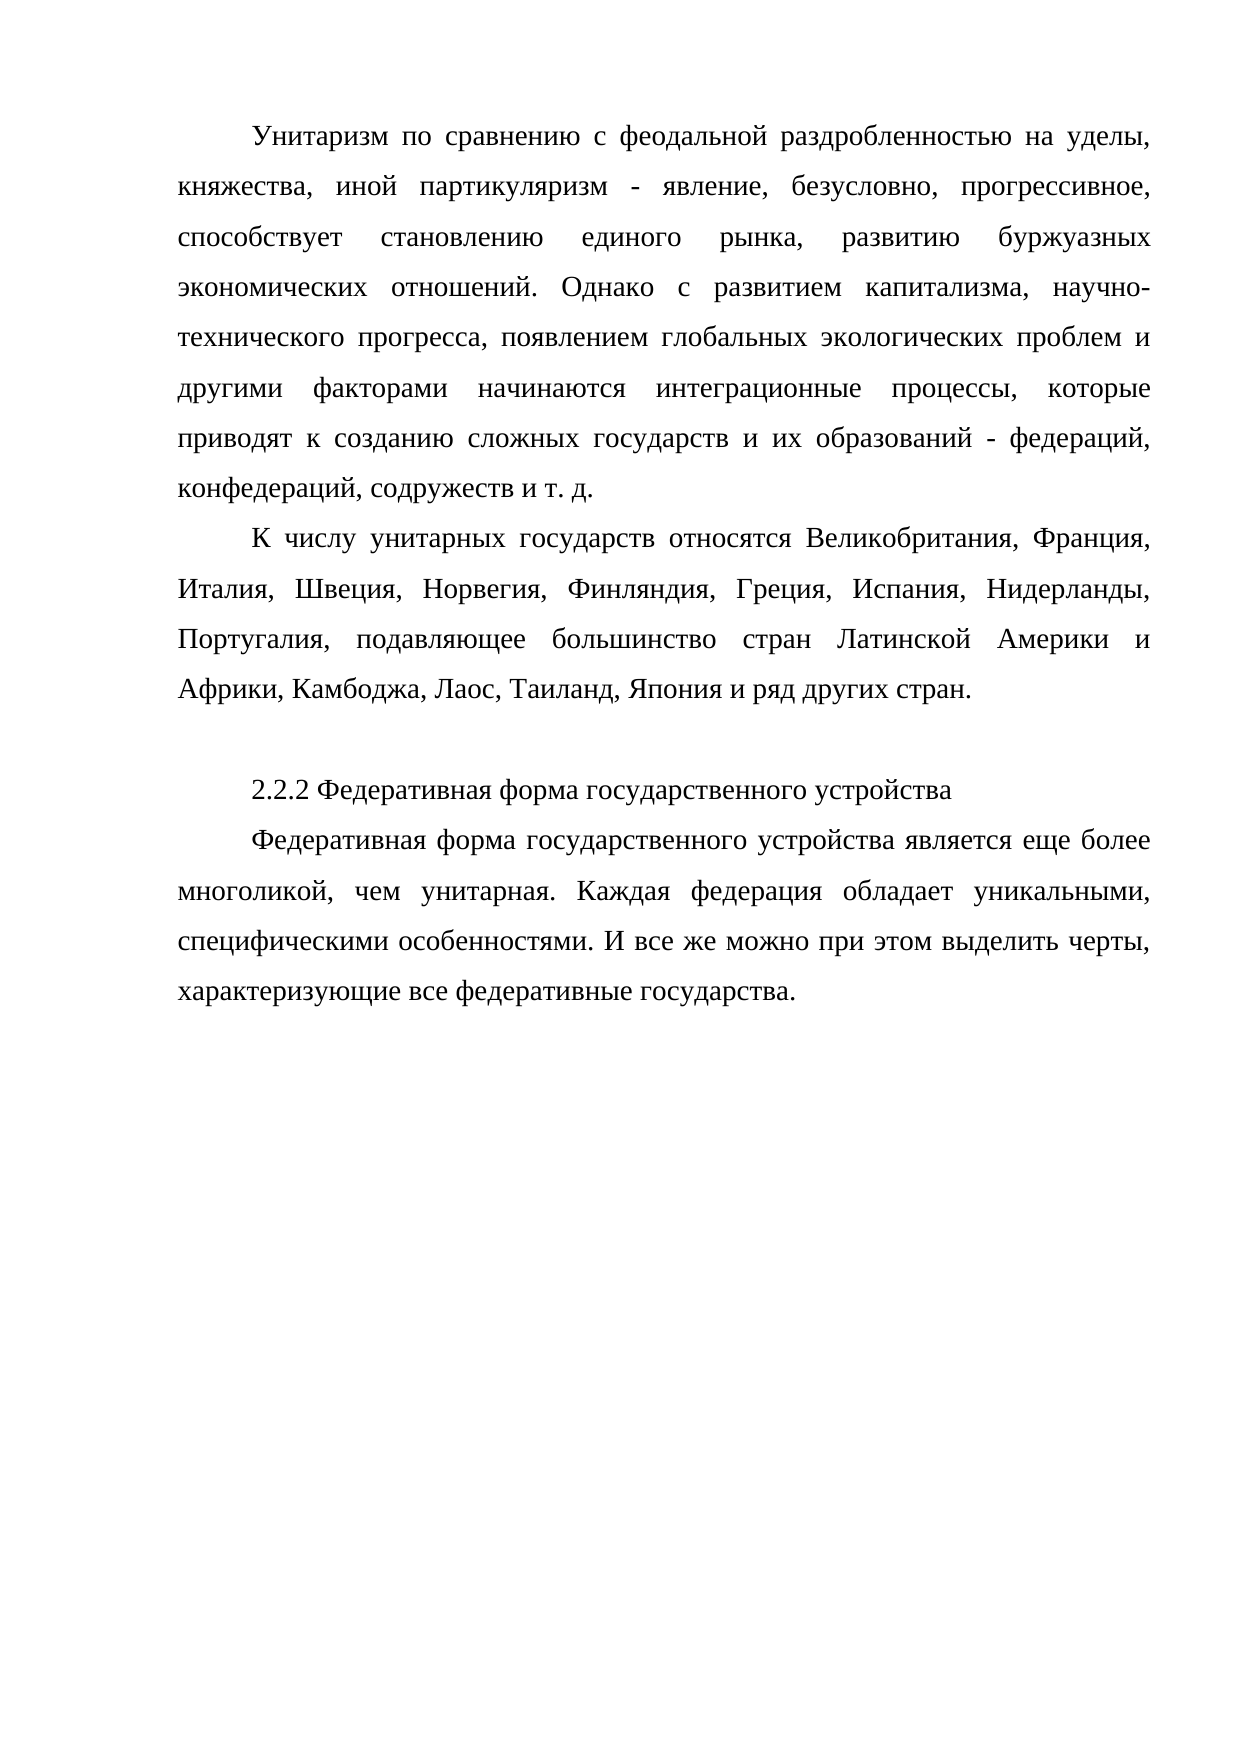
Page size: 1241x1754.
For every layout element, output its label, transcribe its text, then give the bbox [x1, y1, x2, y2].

text К числу унитарных государств относятся Великобритания, Франция, Италия, Швеция, Норвегия, Финляндия, Греция, Испания, Нидерланды, Португалия, подавляющее большинство стран Латинской Америки и Африки, Камбоджа, Лаос, Таиланд, Япония и ряд других стран. [177, 521, 1152, 705]
text Федеративная форма государственного устройства является еще более многоликой, чем унитарная. Каждая федерация обладает уникальными, специфическими особенностями. И все же можно при этом выделить черты, характеризующие все федеративные государства. [177, 822, 1152, 1007]
text 2.2.2 Федеративная форма государственного устройства [177, 772, 1152, 806]
text Унитаризм по сравнению с феодальной раздробленностью на уделы, княжества, иной партикуляризм - явление, безусловно, прогрессивное, способствует становлению единого рынка, развитию буржуазных экономических отношений. Однако с развитием капитализма, научно-технического прогресса, появлением глобальных экологических проблем и другими факторами начинаются интеграционные процессы, которые приводят к созданию сложных государств и их образований - федераций, конфедераций, содружеств и т. д. [177, 118, 1152, 504]
